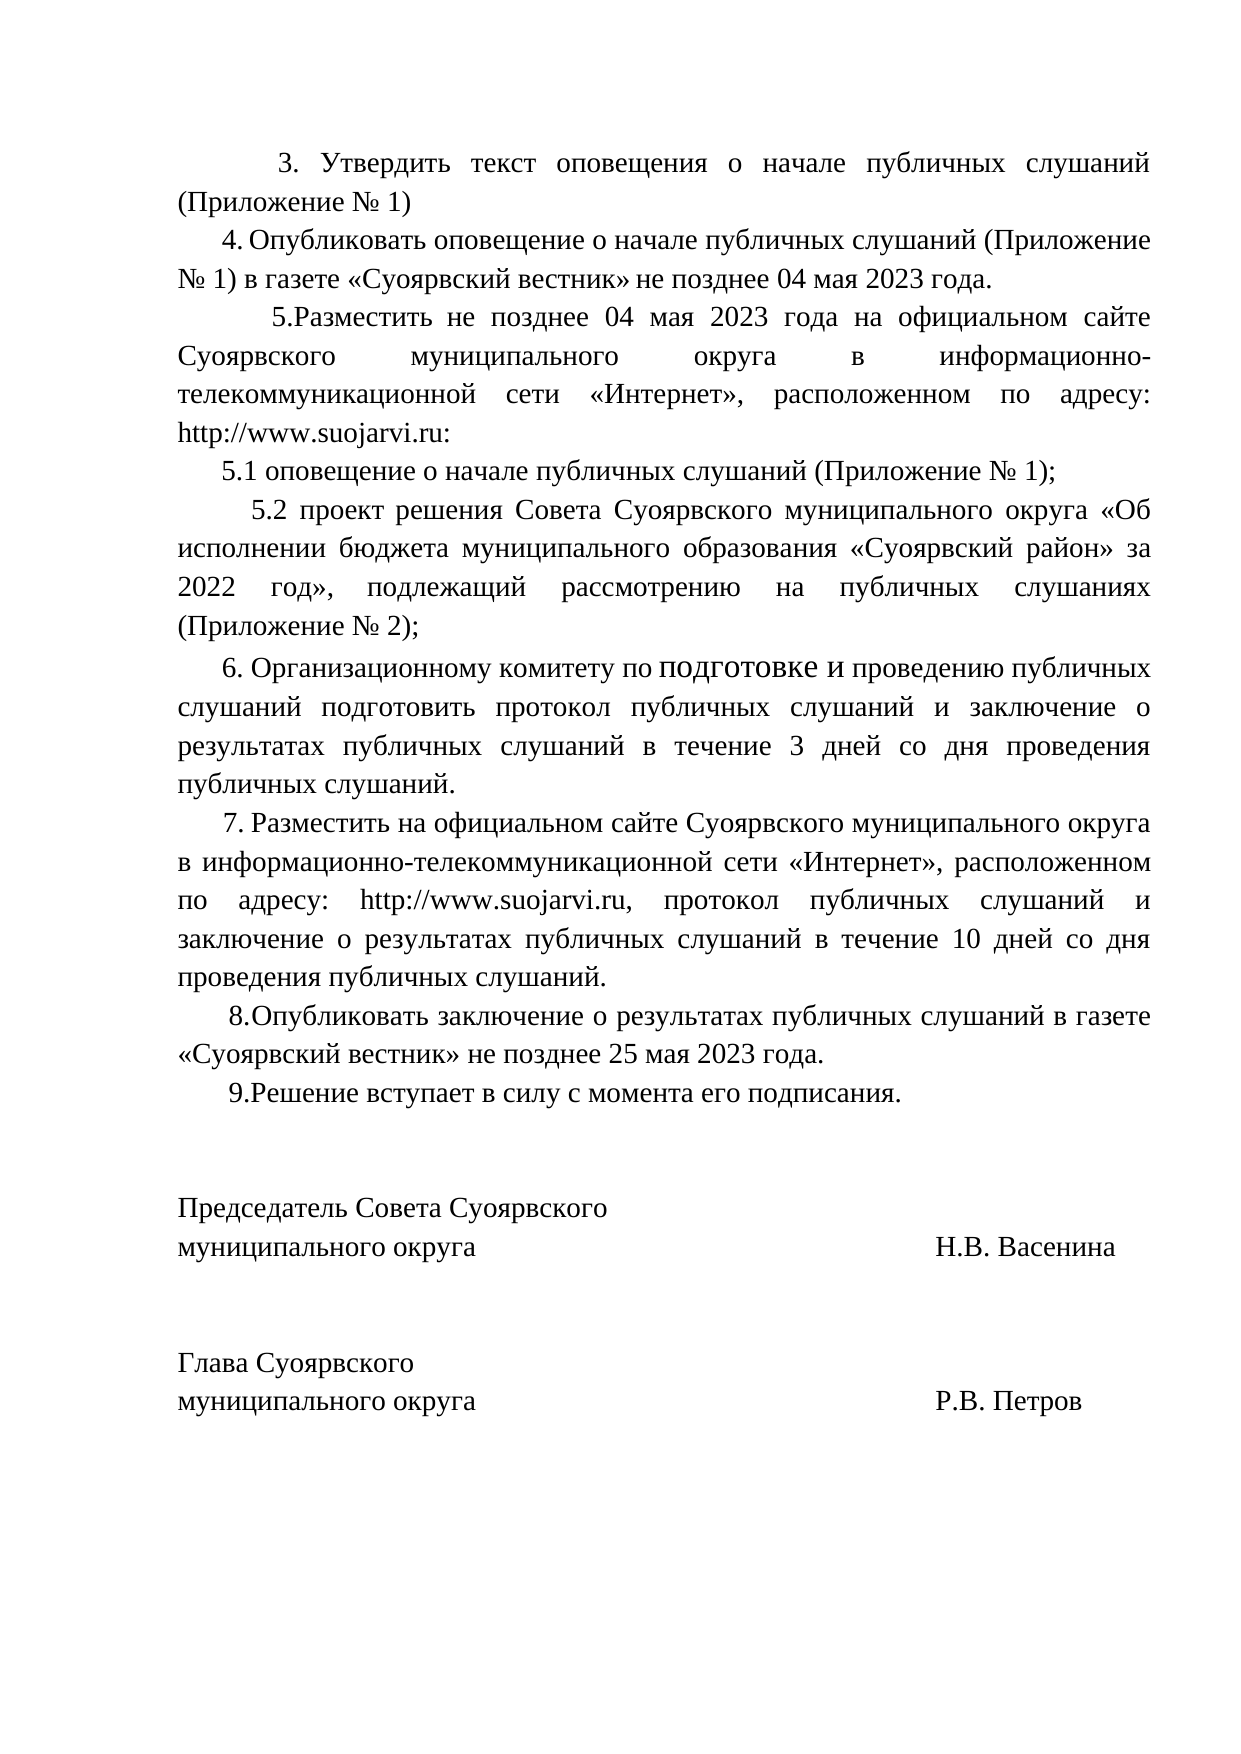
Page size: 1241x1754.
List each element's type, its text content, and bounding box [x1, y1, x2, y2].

text 5.2 проект решения Совета Суоярвского муниципального округа «Об исполнении бюджета муниципального образования «Суоярвский район» за 2022 год», подлежащий рассмотрению на публичных слушаниях (Приложение № 2); [177, 492, 1152, 641]
text 8. Опубликовать заключение о результатах публичных слушаний в газете «Суоярвский вестник» не позднее 25 мая 2023 года. [177, 998, 1152, 1070]
text 5.Разместить не позднее 04 мая 2023 года на официальном сайте Суоярвского муниципального округа в информационно-телекоммуникационной сети «Интернет», расположенном по адресу: http://www.suojarvi.ru: [177, 299, 1152, 448]
text 7. Разместить на официальном сайте Суоярвского муниципального округа в информационно-телекоммуникационной сети «Интернет», расположенном по адресу: http://www.suojarvi.ru, протокол публичных слушаний и заключение о результатах публичных слушаний в течение 10 дней со дня проведения публичных слушаний. [177, 805, 1152, 993]
text 9.Решение вступает в силу с момента его подписания. [177, 1075, 1152, 1108]
text Глава Суоярвского [177, 1345, 1152, 1378]
text 4. Опубликовать оповещение о начале публичных слушаний (Приложение № 1) в газете «Суоярвский вестник» не позднее 04 мая 2023 года. [177, 222, 1152, 294]
text Председатель Совета Суоярвского [177, 1191, 1152, 1224]
text муниципального округа Н.В. Васенина [177, 1229, 1152, 1263]
text 6. Организационному комитету по подготовке и проведению публичных слушаний подготовить протокол публичных слушаний и заключение о результатах публичных слушаний в течение 3 дней со дня проведения публичных слушаний. [177, 646, 1152, 800]
text 3. Утвердить текст оповещения о начале публичных слушаний (Приложение № 1) [177, 145, 1152, 217]
text 5.1 оповещение о начале публичных слушаний (Приложение № 1); [177, 453, 1152, 487]
text муниципального округа Р.В. Петров [177, 1383, 1152, 1417]
